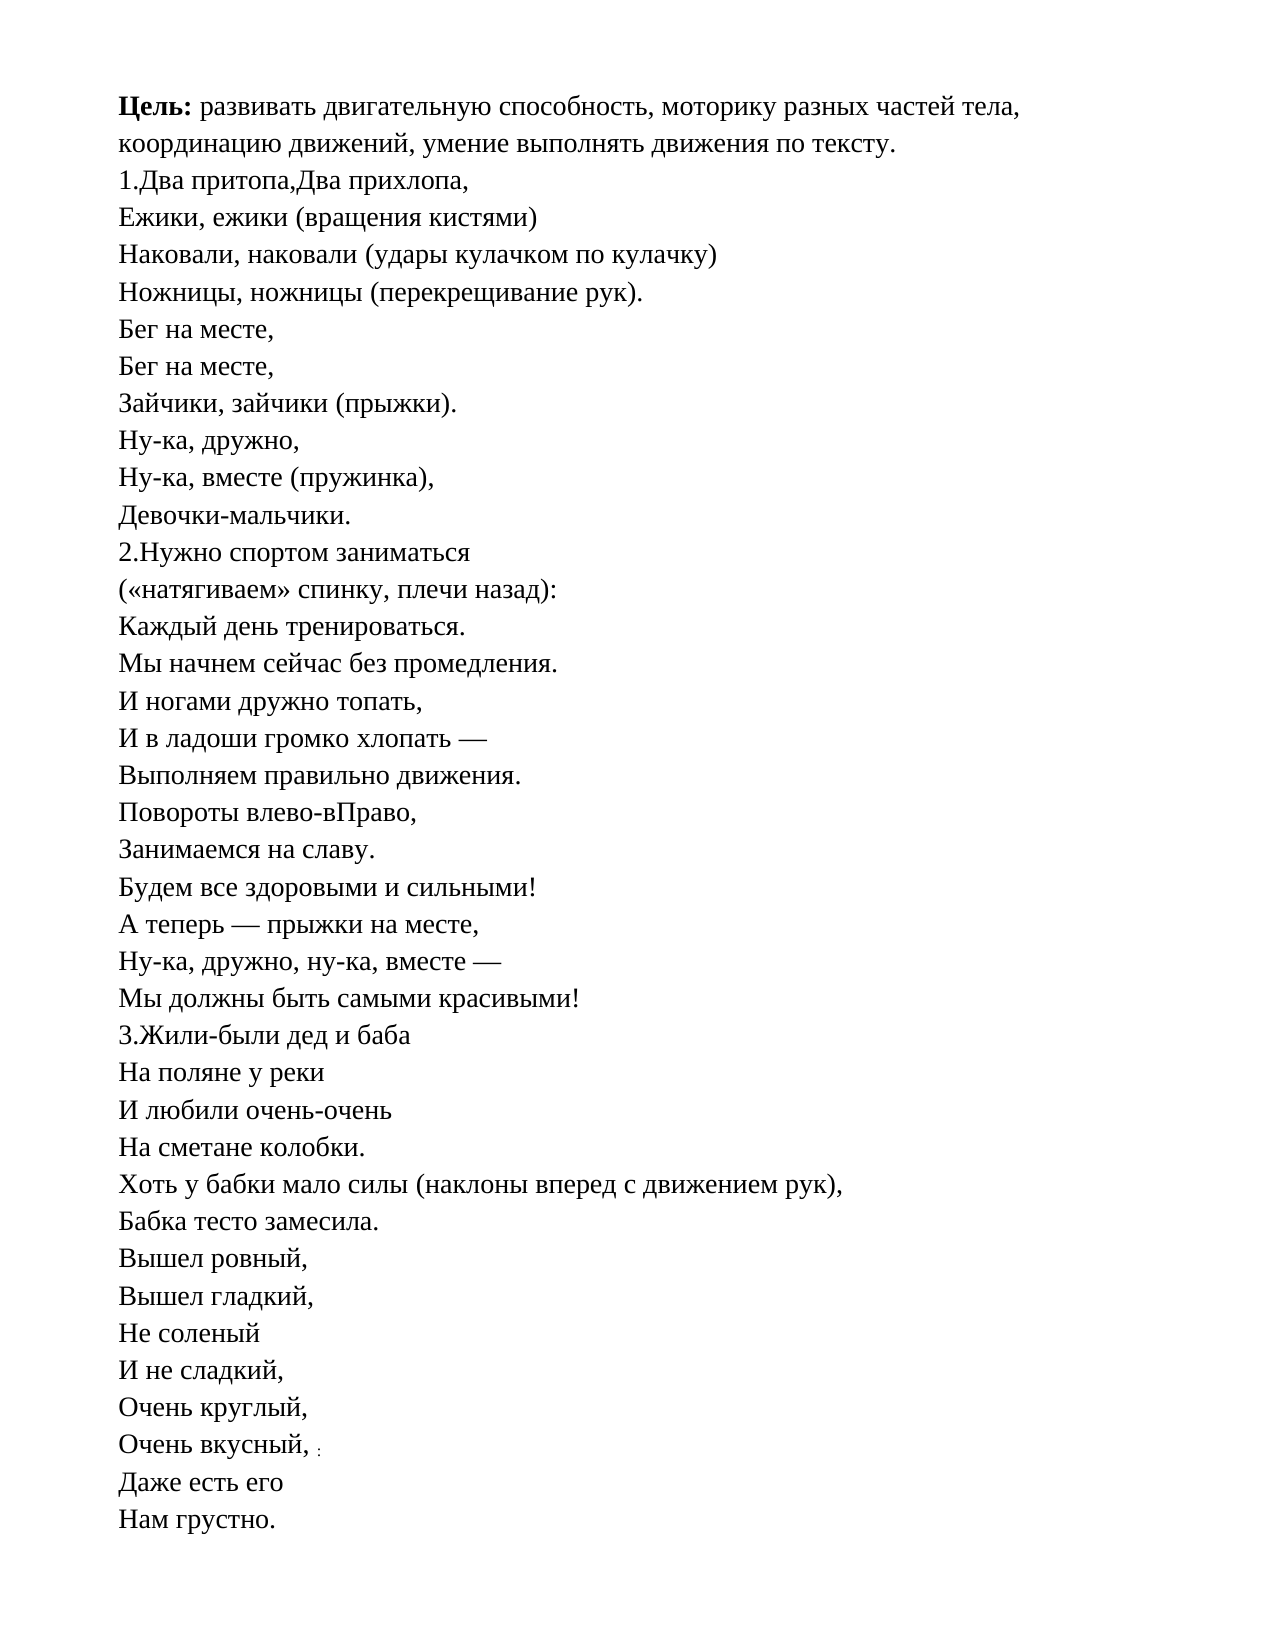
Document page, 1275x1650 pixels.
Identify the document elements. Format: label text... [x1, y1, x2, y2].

text («натягиваем» спинку, плечи назад): [118, 572, 1186, 604]
text А теперь — прыжки на месте, [118, 907, 1186, 939]
text Каждый день тренироваться. [118, 609, 1186, 642]
text На поляне у реки [118, 1056, 1186, 1088]
text Бег на месте, [118, 349, 1186, 381]
text И не сладкий, [118, 1353, 1186, 1385]
text Девочки-мальчики. [118, 498, 1186, 530]
text Ну-ка, дружно, [118, 423, 1186, 456]
text На сметане колобки. [118, 1130, 1186, 1162]
text Вышел гладкий, [118, 1279, 1186, 1311]
text Бег на месте, [118, 312, 1186, 344]
text Хоть у бабки мало силы (наклоны вперед с движением рук), [118, 1167, 1186, 1199]
text И любили очень-очень [118, 1093, 1186, 1125]
text Даже есть его [118, 1464, 1186, 1497]
text Повороты влево-вПраво, [118, 795, 1186, 828]
text Ежики, ежики (вращения кистями) [118, 200, 1186, 233]
text 3.Жили-были дед и баба [118, 1018, 1186, 1051]
text Очень вкусный, : [118, 1427, 1186, 1460]
text Выполняем правильно движения. [118, 758, 1186, 790]
text Вышел ровный, [118, 1241, 1186, 1274]
text И в ладоши громко хлопать — [118, 721, 1186, 753]
text Очень круглый, [118, 1390, 1186, 1423]
text Не соленый [118, 1316, 1186, 1348]
text Мы начнем сейчас без промедления. [118, 646, 1186, 679]
text Мы должны быть самыми красивыми! [118, 981, 1186, 1013]
text 1.Два притопа,Два прихлопа, [118, 163, 1186, 195]
text Наковали, наковали (удары кулачком по кулачку) [118, 237, 1186, 270]
text 2.Нужно спортом заниматься [118, 535, 1186, 567]
text Бабка тесто замесила. [118, 1204, 1186, 1237]
text Нам грустно. [118, 1502, 1186, 1534]
text Ножницы, ножницы (перекрещивание рук). [118, 274, 1186, 307]
text Будем все здоровыми и сильными! [118, 869, 1186, 902]
text Ну-ка, вместе (пружинка), [118, 461, 1186, 493]
text Ну-ка, дружно, ну-ка, вместе — [118, 944, 1186, 976]
text Занимаемся на славу. [118, 832, 1186, 865]
text Цель: развивать двигательную способность, моторику разных частей тела, координацию движений, умение выполнять движения по тексту. [118, 89, 1186, 158]
text И ногами дружно топать, [118, 684, 1186, 716]
text Зайчики, зайчики (прыжки). [118, 386, 1186, 418]
